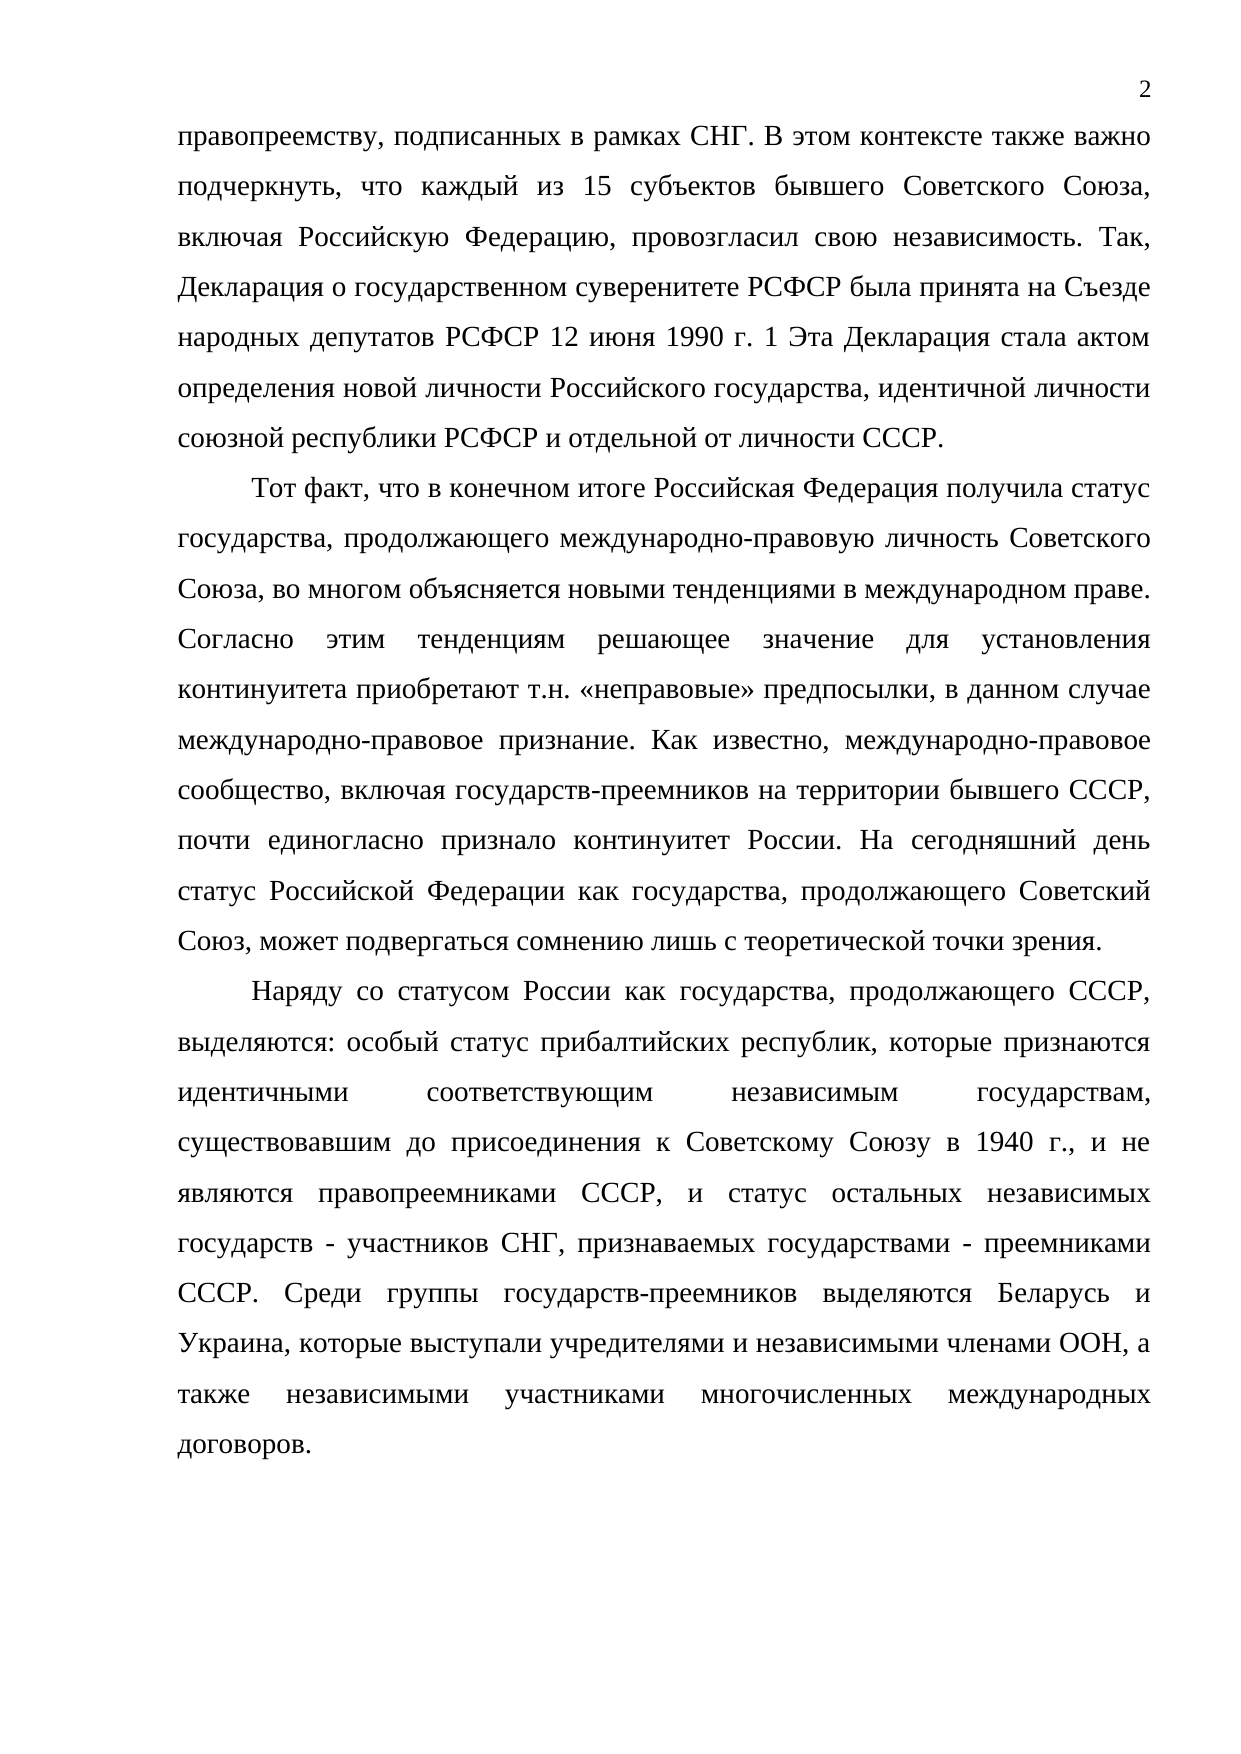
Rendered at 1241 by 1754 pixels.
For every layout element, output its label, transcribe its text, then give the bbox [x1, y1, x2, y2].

text Наряду со статусом России как государства, продолжающего СССР, выделяются: особый статус прибалтийских республик, которые признаются идентичными соответствующим независимым государствам, существовавшим до присоединения к Советскому Союзу в 1940 г., и не являются правопреемниками СССР, и статус остальных независимых государств - участников СНГ, признаваемых государствами - преемниками СССР. Среди группы государств-преемников выделяются Беларусь и Украина, которые выступали учредителями и независимыми членами ООН, а также независимыми участниками многочисленных международных договоров. [177, 973, 1152, 1460]
text Тот факт, что в конечном итоге Российская Федерация получила статус государства, продолжающего международно-правовую личность Советского Союза, во многом объясняется новыми тенденциями в международном праве. Согласно этим тенденциям решающее значение для установления континуитета приобретают т.н. «неправовые» предпосылки, в данном случае международно-правовое признание. Как известно, международно-правовое сообщество, включая государств-преемников на территории бывшего СССР, почти единогласно признало континуитет России. На сегодняшний день статус Российской Федерации как государства, продолжающего Советский Союз, может подвергаться сомнению лишь с теоретической точки зрения. [177, 470, 1152, 957]
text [177, 118, 1152, 453]
